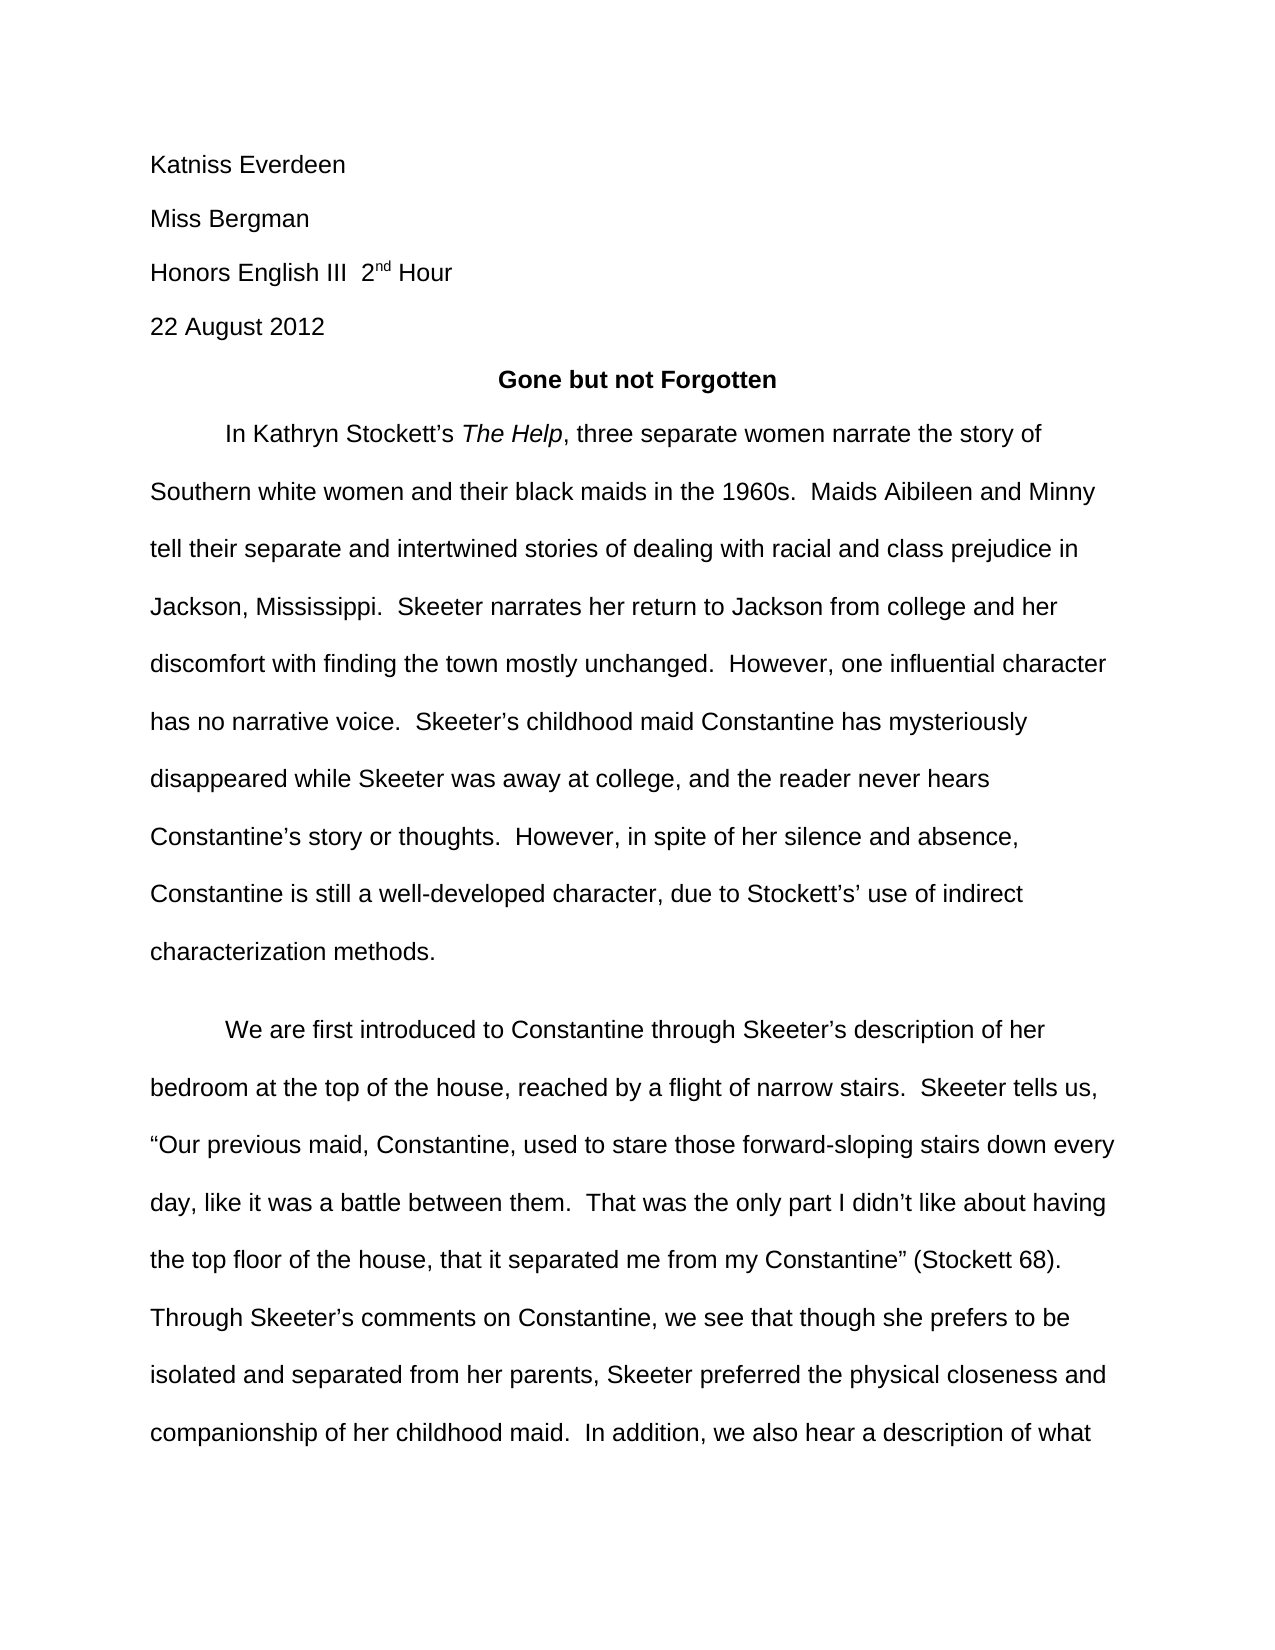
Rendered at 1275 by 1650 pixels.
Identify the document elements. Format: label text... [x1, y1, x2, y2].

text Honors English III 2nd Hour [150, 258, 1125, 286]
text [150, 1015, 1125, 1446]
text Katniss Everdeen [150, 150, 1125, 179]
text 22 August 2012 [150, 312, 1125, 340]
text Gone but not Forgotten [150, 365, 1125, 394]
text In Kathryn Stockett’s The Help, three separate women narrate the story of Southern white women and their black maids in the 1960s. Maids Aibileen and Minny tell their separate and intertwined stories of dealing with racial and class prejudice in Jackson, Mississippi. Skeeter narrates her return to Jackson from college and her discomfort with finding the town mostly unchanged. However, one influential character has no narrative voice. Skeeter’s childhood maid Constantine has mysteriously disappeared while Skeeter was away at college, and the reader never hears Constantine’s story or thoughts. However, in spite of her silence and absence, Constantine is still a well-developed character, due to Stockett’s’ use of indirect characterization methods. [150, 419, 1125, 966]
text Miss Bergman [150, 204, 1125, 233]
